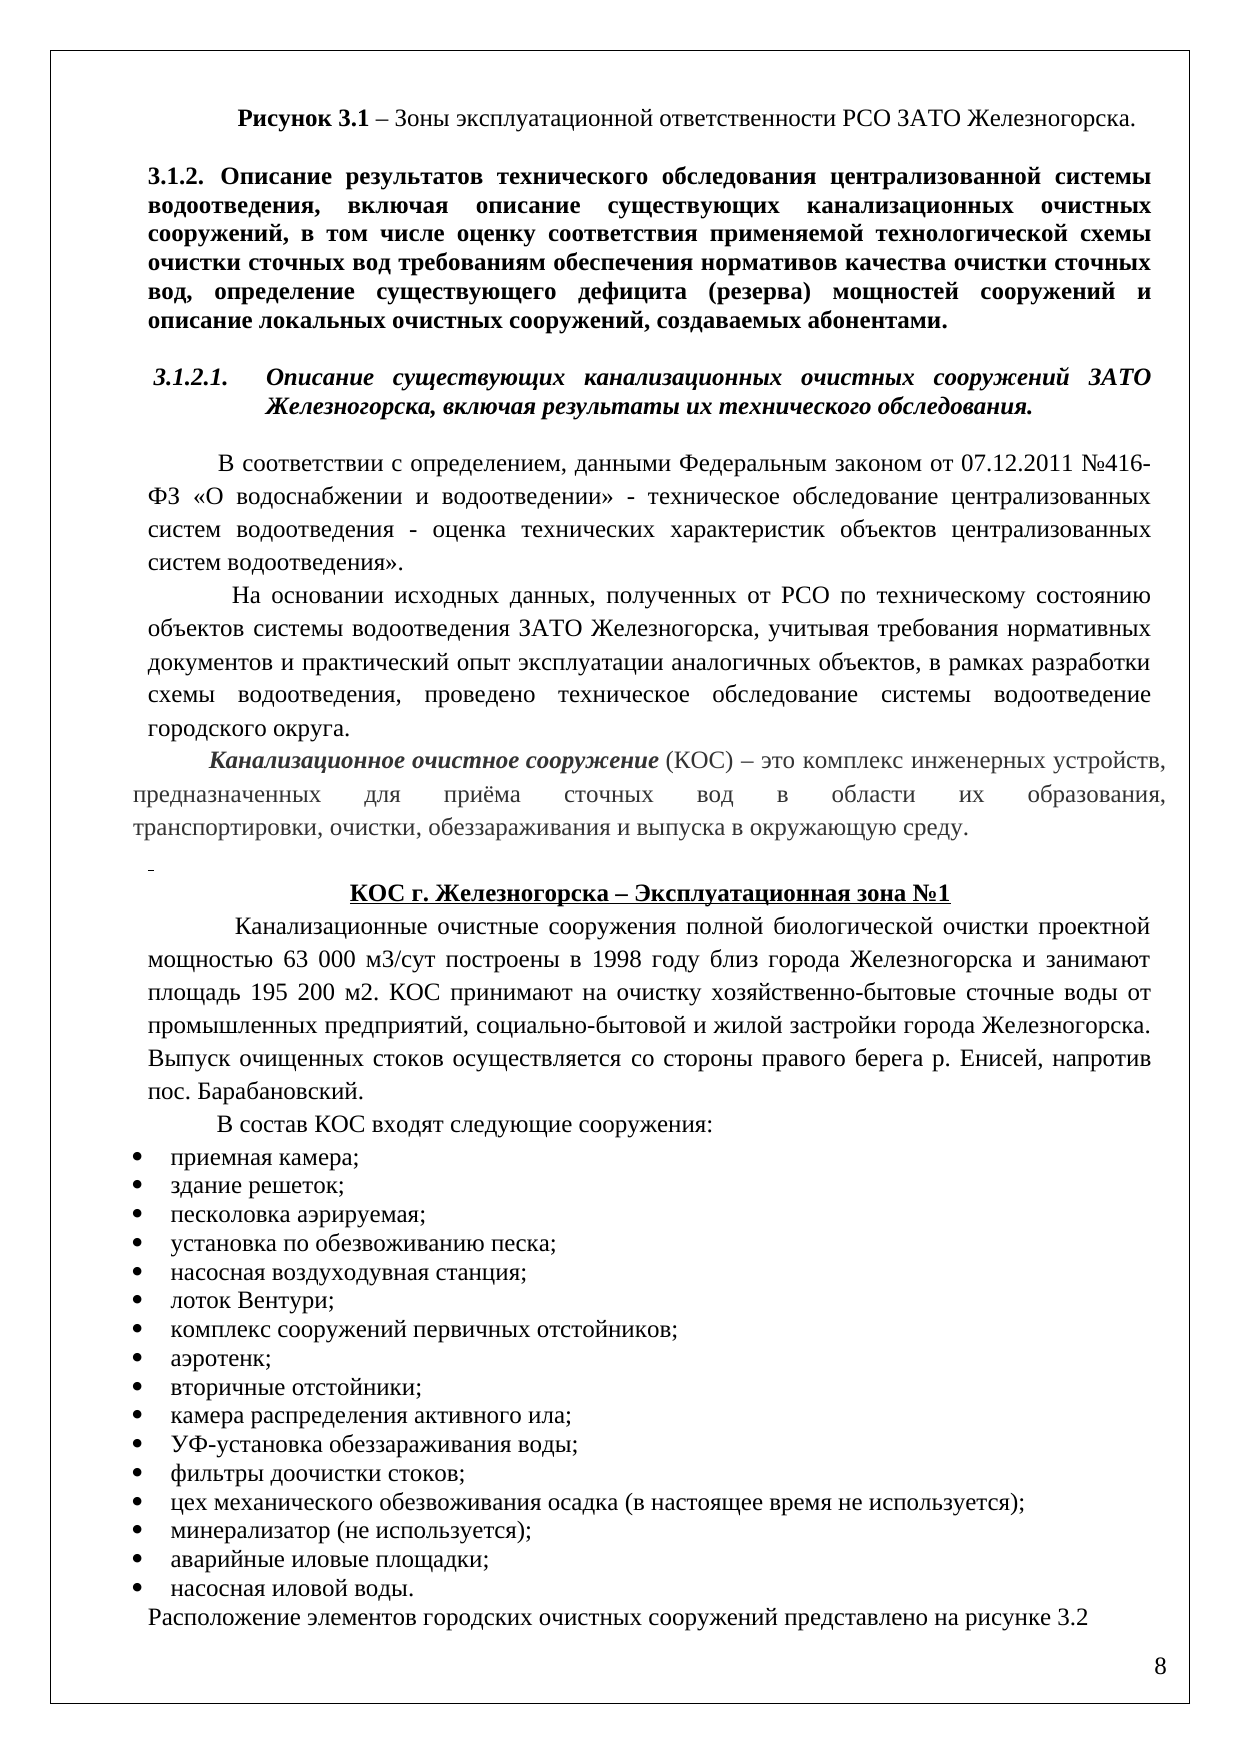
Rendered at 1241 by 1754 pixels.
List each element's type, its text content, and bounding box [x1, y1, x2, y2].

list фильтры доочистки стоков; [133, 1458, 1167, 1487]
list В состав КОС входят следующие сооружения: [148, 1109, 1152, 1138]
list цех механического обезвоживания осадка (в настоящее время не используется); [133, 1487, 1167, 1516]
list Описание существующих канализационных очистных сооружений ЗАТО Железногорска, включая результаты их технического обследования. [153, 362, 1152, 420]
list Расположение элементов городских очистных сооружений представлено на рисунке 3.2 [148, 1602, 1152, 1631]
list установка по обезвоживанию песка; [133, 1228, 1167, 1257]
list камера распределения активного ила; [133, 1401, 1167, 1429]
list Описание результатов технического обследования централизованной системы водоотведения, включая описание существующих канализационных очистных сооружений, в том числе оценку соответствия применяемой технологической схемы очистки сточных вод требованиям обеспечения нормативов качества очистки сточных вод, определение существующего дефицита (резерва) мощностей сооружений и описание локальных очистных сооружений, создаваемых абонентами. [148, 161, 1152, 333]
list КОС г. Железногорска – Эксплуатационная зона №1 [148, 878, 1152, 906]
list комплекс сооружений первичных отстойников; [133, 1314, 1167, 1343]
text Рисунок 3.1 – Зоны эксплуатационной ответственности РСО ЗАТО Железногорска. [133, 103, 1167, 132]
list вторичные отстойники; [133, 1372, 1167, 1401]
list насосная воздуходувная станция; [133, 1257, 1167, 1286]
list На основании исходных данных, полученных от РСО по техническому состоянию объектов системы водоотведения ЗАТО Железногорска, учитывая требования нормативных документов и практический опыт эксплуатации аналогичных объектов, в рамках разработки схемы водоотведения, проведено техническое обследование системы водоотведение городского округа. [148, 581, 1152, 741]
list минерализатор (не используется); [133, 1516, 1167, 1544]
list лоток Вентури; [133, 1286, 1167, 1314]
list В соответствии с определением, данными Федеральным законом от 07.12.2011 №416-ФЗ «О водоснабжении и водоотведении» - техническое обследование централизованных систем водоотведения - оценка технических характеристик объектов централизованных систем водоотведения». [148, 448, 1152, 576]
list здание решеток; [133, 1171, 1167, 1199]
list Канализационное очистное сооружение (КОС) – это комплекс инженерных устройств, предназначенных для приёма сточных вод в области их образования, транспортировки, очистки, обеззараживания и выпуска в окружающую среду. [133, 807, 1167, 840]
list аэротенк; [133, 1343, 1167, 1372]
list песколовка аэрируемая; [133, 1199, 1167, 1228]
list УФ-установка обеззараживания воды; [133, 1429, 1167, 1458]
list насосная иловой воды. [133, 1573, 1167, 1602]
list приемная камера; [133, 1142, 1167, 1171]
text Канализационные очистные сооружения полной биологической очистки проектной мощностью 63 000 м3/сут построены в 1998 году близ города Железногорска и занимают площадь 195 200 м2. КОС принимают на очистку хозяйственно-бытовые сточные воды от промышленных предприятий, социально-бытовой и жилой застройки города Железногорска. Выпуск очищенных стоков осуществляется со стороны правого берега р. Енисей, напротив пос. Барабановский. [148, 911, 1152, 1104]
list аварийные иловые площадки; [133, 1544, 1167, 1573]
